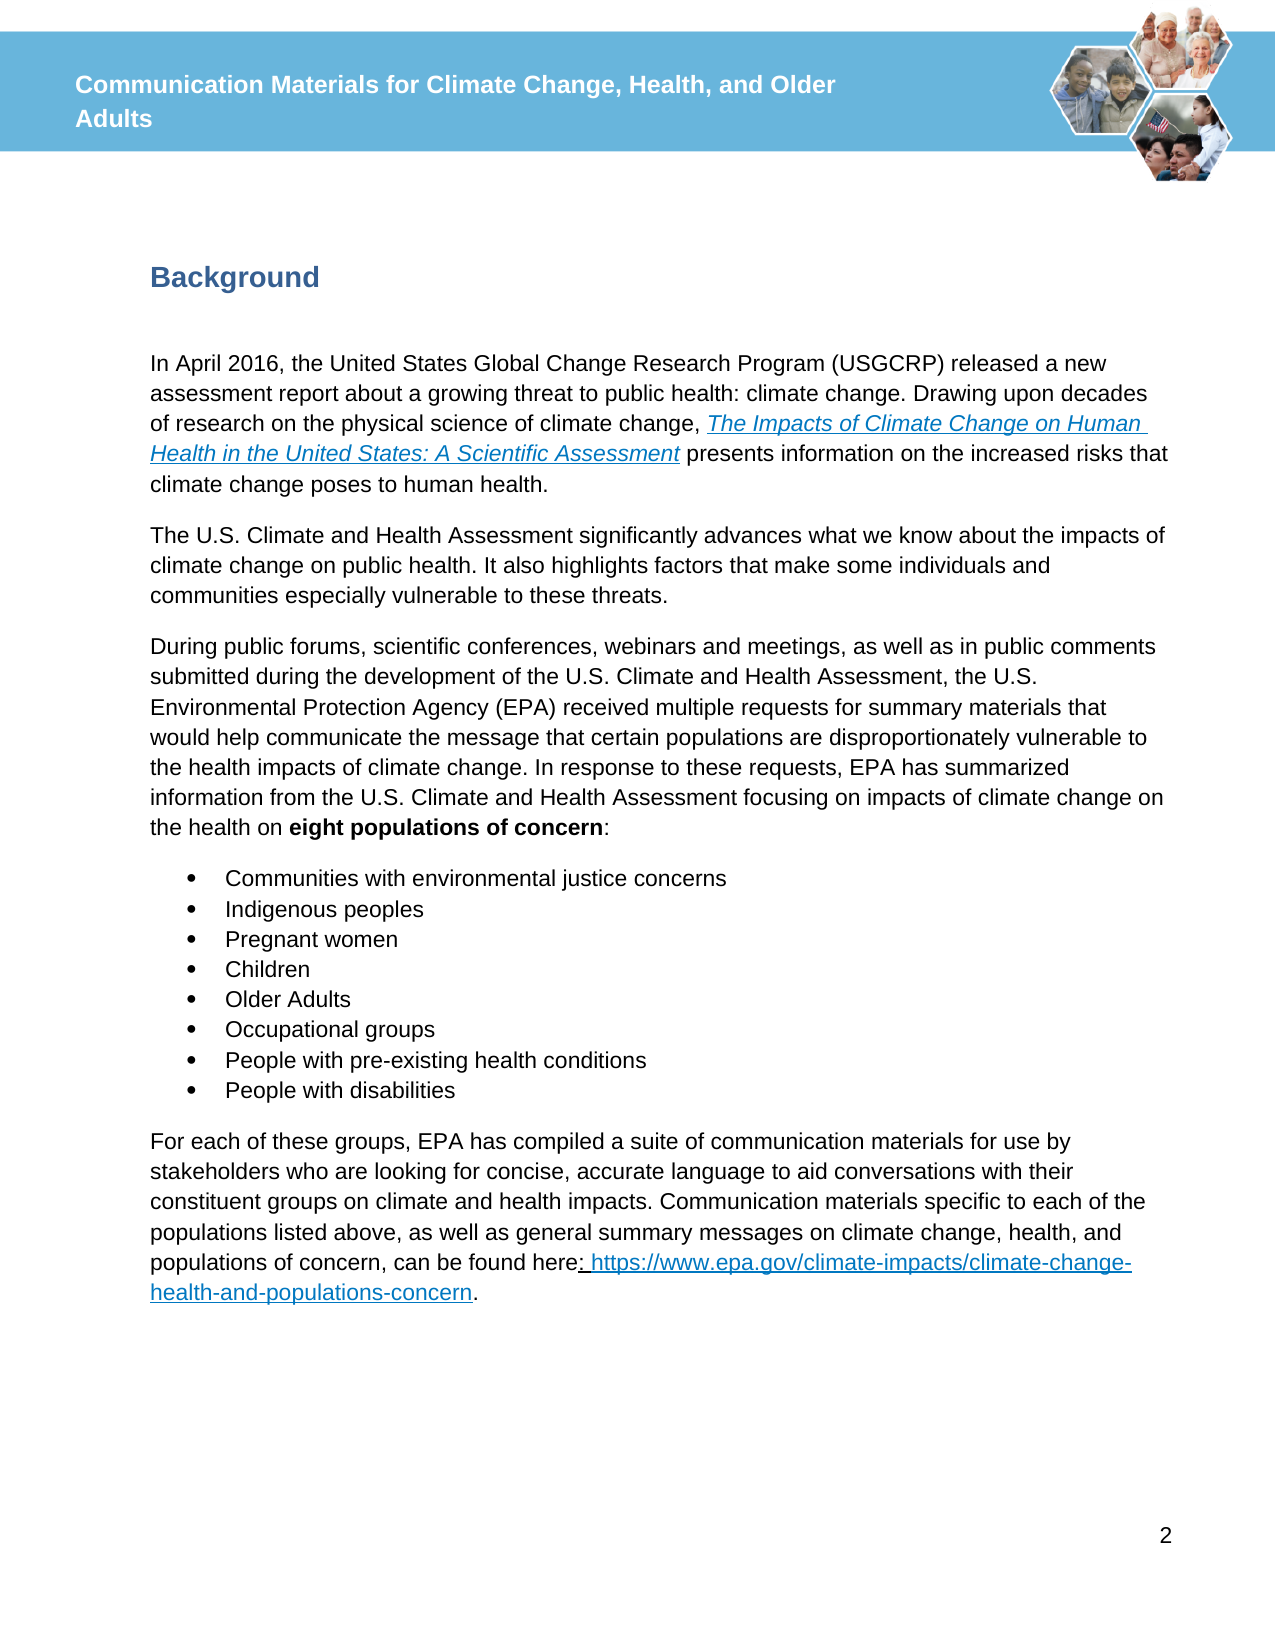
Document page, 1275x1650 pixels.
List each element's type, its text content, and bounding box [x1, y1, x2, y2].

list People with disabilities [187, 1077, 1172, 1103]
list Pregnant women [187, 926, 1172, 952]
text During public forums, scientific conferences, webinars and meetings, as well as in public comments submitted during the development of the U.S. Climate and Health Assessment, the U.S. Environmental Protection Agency (EPA) received multiple requests for summary materials that would help communicate the message that certain populations are disproportionately vulnerable to the health impacts of climate change. In response to these requests, EPA has summarized information from the U.S. Climate and Health Assessment focusing on impacts of climate change on the health on eight populations of concern: [150, 633, 1172, 841]
text For each of these groups, EPA has compiled a suite of communication materials for use by stakeholders who are looking for concise, accurate language to aid conversations with their constituent groups on climate and health impacts. Communication materials specific to each of the populations listed above, as well as general summary messages on climate change, health, and populations of concern, can be found here: https://www.epa.gov/climate-impacts/climate-change-health-and-populations-concern. [150, 1128, 1172, 1305]
list Children [187, 956, 1172, 982]
list People with pre-existing health conditions [187, 1047, 1172, 1073]
list Indigenous peoples [187, 896, 1172, 922]
text The U.S. Climate and Health Assessment significantly advances what we know about the impacts of climate change on public health. It also highlights factors that make some individuals and communities especially vulnerable to these threats. [150, 522, 1172, 608]
subtitle Background [150, 260, 1172, 294]
list Communities with environmental justice concerns [187, 865, 1172, 892]
list Older Adults [187, 986, 1172, 1012]
list Occupational groups [187, 1016, 1172, 1043]
picture [0, 0, 1275, 183]
text In April 2016, the United States Global Change Research Program (USGCRP) released a new assessment report about a growing threat to public health: climate change. Drawing upon decades of research on the physical science of climate change, The Impacts of Climate Change on Human Health in the United States: A Scientific Assessment presents information on the increased risks that climate change poses to human health. [150, 350, 1172, 497]
